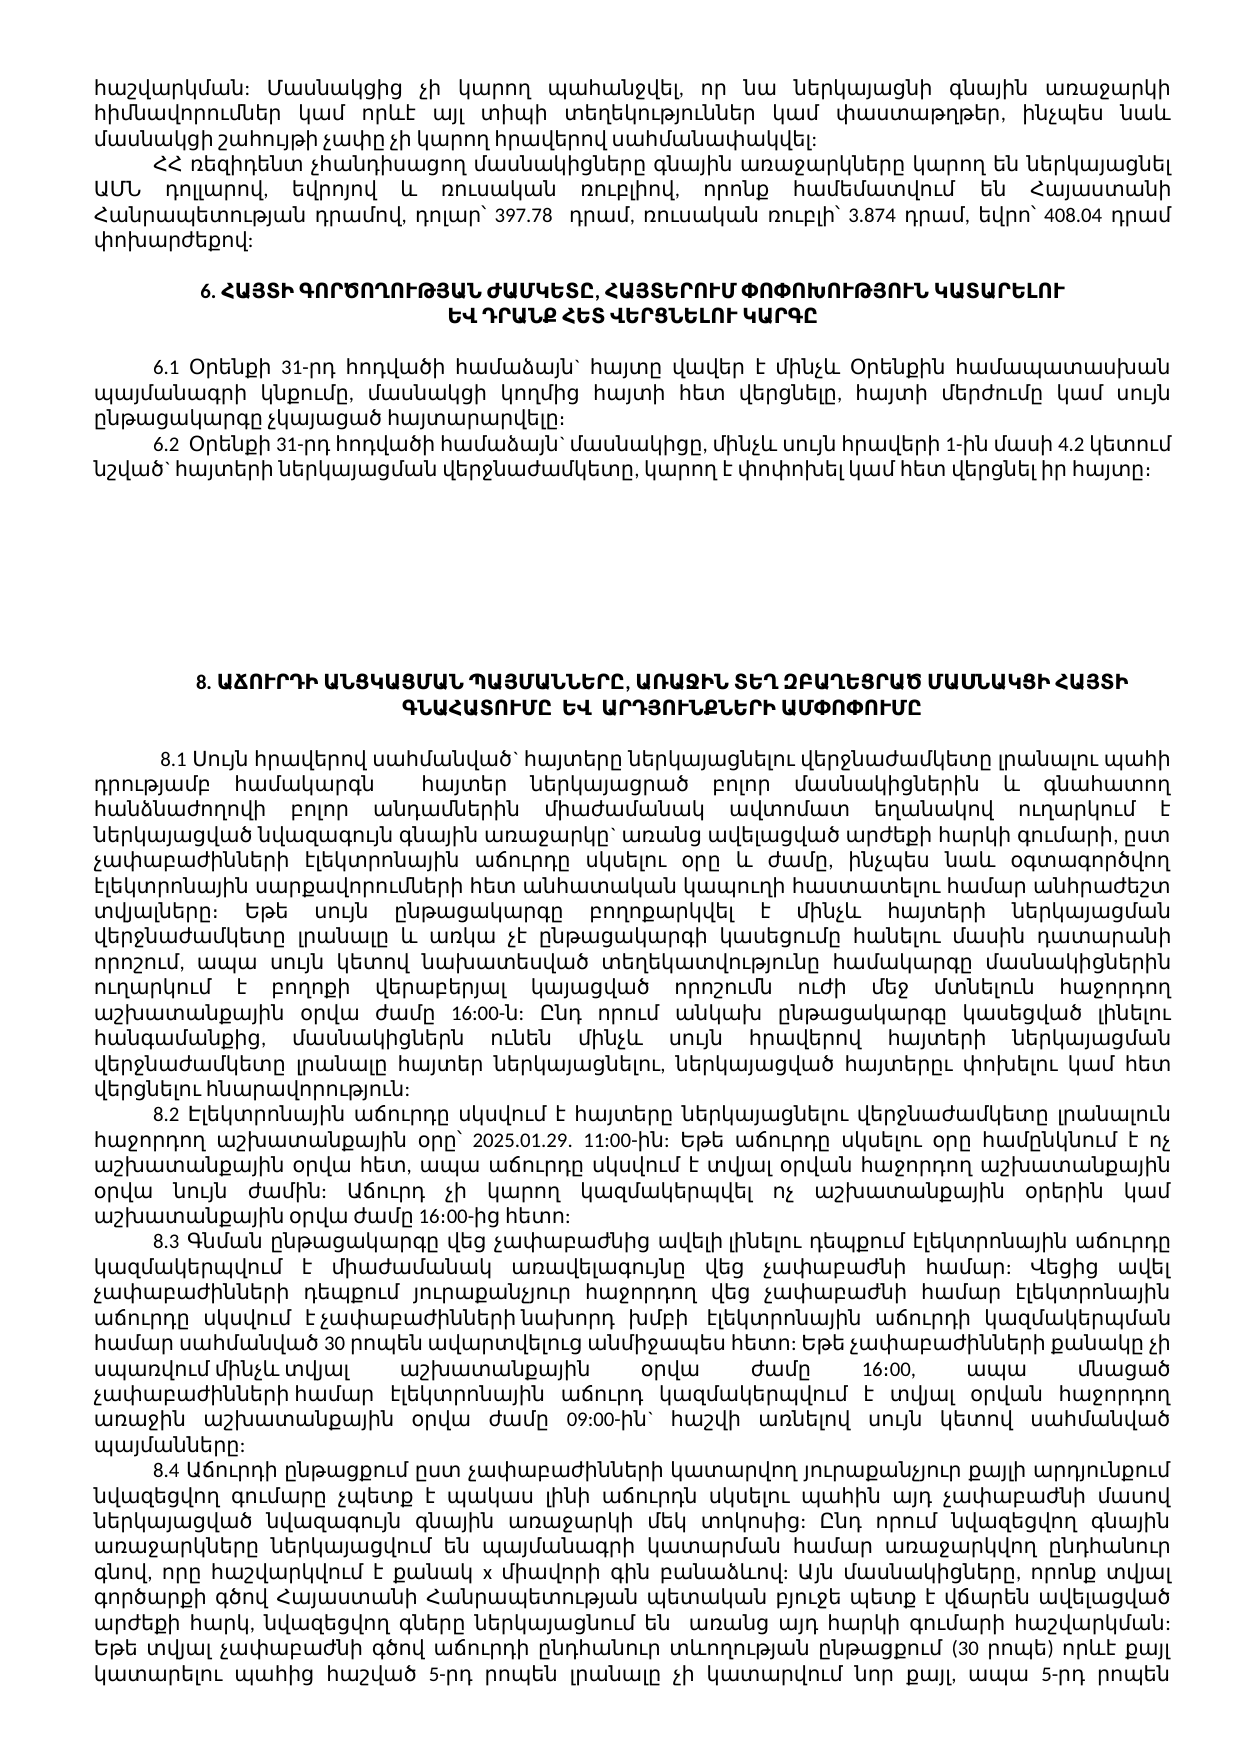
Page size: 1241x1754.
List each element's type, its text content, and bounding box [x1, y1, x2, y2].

text 8.3 Գնման ընթացակարգը վեց չափաբաժնից ավելի լինելու դեպքում էլեկտրոնային աճուրդը կազմակերպվում է միաժամանակ առավելագույնը վեց չափաբաժնի համար: Վեցից ավել չափաբաժինների դեպքում յուրաքանչյուր հաջորդող վեց չափաբաժնի համար էլեկտրոնային աճուրդը սկսվում է չափաբաժինների նախորդ խմբի էլեկտրոնային աճուրդի կազմակերպման համար սահմանված 30 րոպեն ավարտվելուց անմիջապես հետո: Եթե չափաբաժինների քանակը չի սպառվում մինչև տվյալ աշխատանքային օրվա ժամը 16։00, ապա մնացած չափաբաժինների համար էլեկտրոնային աճուրդ կազմակերպվում է տվյալ օրվան հաջորդող առաջին աշխատանքային օրվա ժամը 09:00-ին` հաշվի առնելով սույն կետով սահմանված պայմանները: [94, 1229, 1171, 1457]
text ՀՀ ռեզիդենտ չհանդիսացող մասնակիցները գնային առաջարկները կարող են ներկայացնել ԱՄՆ դոլլարով, եվրոյով և ռուսական ռուբլիով, որոնք համեմատվում են Հայաստանի Հանրապետության դրամով, դոլար՝ 397.78 դրամ, ռուսական ռուբլի՝ 3.874 դրամ, եվրո՝ 408.04 դրամ փոխարժեքով: [94, 151, 1171, 253]
text 6.2 Օրենքի 31-րդ հոդվածի համաձայն` մասնակիցը, մինչև սույն հրավերի 1-ին մասի 4.2 կետում նշված` հայտերի ներկայացման վերջնաժամկետը, կարող է փոփոխել կամ հետ վերցնել իր հայտը։ [94, 431, 1171, 482]
text 6.1 Օրենքի 31-րդ հոդվածի համաձայն` հայտը վավեր է մինչև Օրենքին համապատասխան պայմանագրի կնքումը, մասնակցի կողմից հայտի հետ վերցնելը, հայտի մերժումը կամ սույն ընթացակարգը չկայացած հայտարարվելը։ [94, 354, 1171, 431]
text 8. ԱՃՈՒՐԴԻ ԱՆՑԿԱՑՄԱՆ ՊԱՅՄԱՆՆԵՐԸ, ԱՌԱՋԻՆ ՏԵՂ ԶԲԱՂԵՑՐԱԾ ՄԱՍՆԱԿՑԻ ՀԱՅՏԻ [94, 669, 1171, 695]
text 6. ՀԱՅՏԻ ԳՈՐԾՈՂՈՒԹՅԱՆ ԺԱՄԿԵՏԸ, ՀԱՅՏԵՐՈՒՄ ՓՈՓՈԽՈՒԹՅՈՒՆ ԿԱՏԱՐԵԼՈՒ [94, 278, 1171, 304]
text 8.1 Սույն հրավերով սահմանված` հայտերը ներկայացնելու վերջնաժամկետը լրանալու պահի դրությամբ համակարգն հայտեր ներկայացրած բոլոր մասնակիցներին և գնահատող հանձնաժողովի բոլոր անդամներին միաժամանակ ավտոմատ եղանակով ուղարկում է ներկայացված նվազագույն գնային առաջարկը` առանց ավելացված արժեքի հարկի գումարի, ըստ չափաբաժինների էլեկտրոնային աճուրդը սկսելու օրը և ժամը, ինչպես նաև օգտագործվող էլեկտրոնային սարքավորումների հետ անհատական կապուղի հաստատելու համար անհրաժեշտ տվյալները։ Եթե սույն ընթացակարգը բողոքարկվել է մինչև հայտերի ներկայացման վերջնաժամկետը լրանալը և առկա չէ ընթացակարգի կասեցումը հանելու մասին դատարանի որոշում, ապա սույն կետով նախատեսված տեղեկատվությունը համակարգը մասնակիցներին ուղարկում է բողոքի վերաբերյալ կայացված որոշումն ուժի մեջ մտնելուն հաջորդող աշխատանքային օրվա ժամը 16:00-ն: Ընդ որում անկախ ընթացակարգը կասեցված լինելու հանգամանքից, մասնակիցներն ունեն մինչև սույն հրավերով հայտերի ներկայացման վերջնաժամկետը լրանալը հայտեր ներկայացնելու, ներկայացված հայտերըւ փոխելու կամ հետ վերցնելու հնարավորություն: [94, 746, 1171, 1102]
text ԵՎ ԴՐԱՆՔ ՀԵՏ ՎԵՐՑՆԵԼՈՒ ԿԱՐԳԸ [94, 304, 1171, 329]
text 8.2 Էլեկտրոնային աճուրդը սկսվում է հայտերը ներկայացնելու վերջնաժամկետը լրանալուն հաջորդող աշխատանքային օրը՝ 2025.01.29. 11:00 -ին: Եթե աճուրդը սկսելու օրը համընկնում է ոչ աշխատանքային օրվա հետ, ապա աճուրդը սկսվում է տվյալ օրվան հաջորդող աշխատանքային օրվա նույն ժամին: Աճուրդ չի կարող կազմակերպվել ոչ աշխատանքային օրերին կամ աշխատանքային օրվա ժամը 16։00-ից հետո: [94, 1102, 1171, 1229]
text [94, 75, 1171, 151]
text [94, 1457, 1171, 1686]
text ԳՆԱՀԱՏՈՒՄԸ ԵՎ ԱՐԴՅՈՒՆՔՆԵՐԻ ԱՄՓՈՓՈՒՄԸ [94, 695, 1171, 720]
